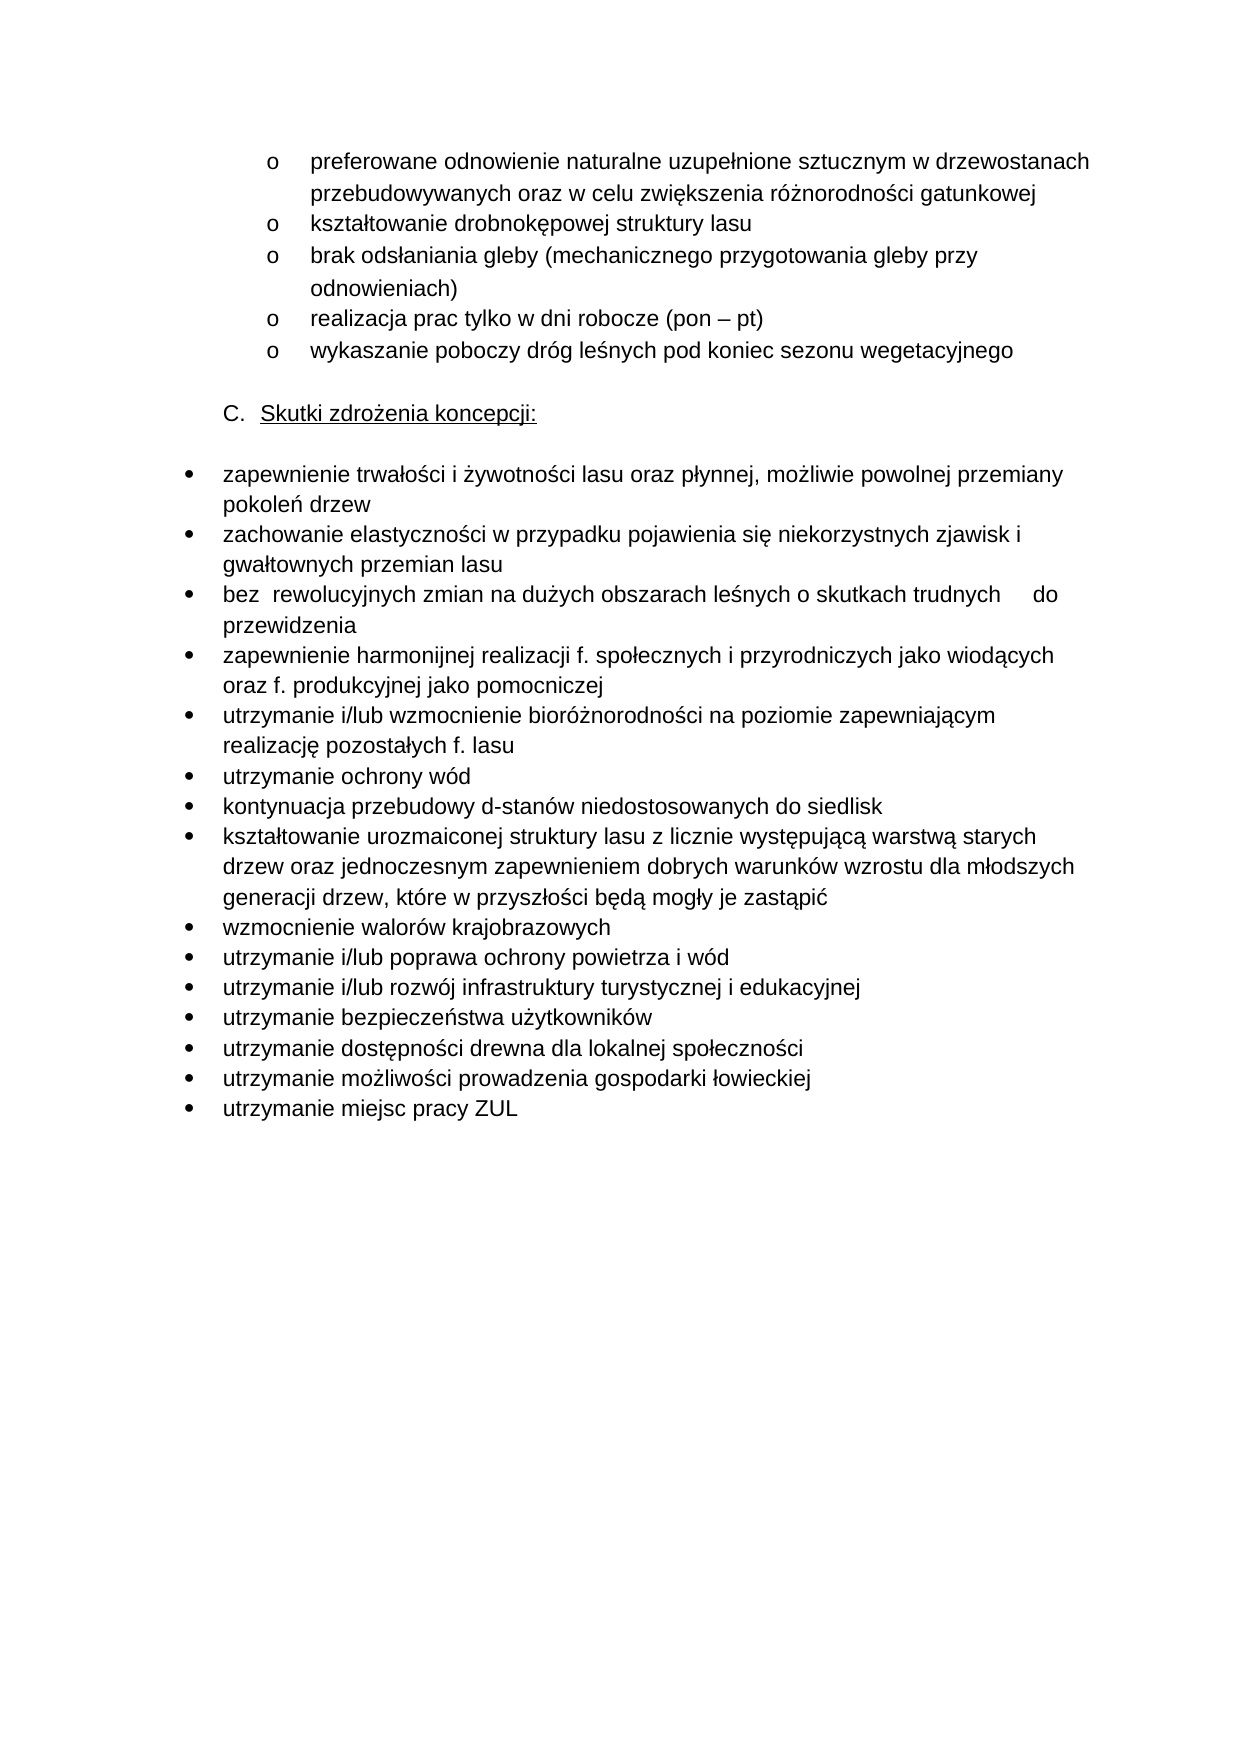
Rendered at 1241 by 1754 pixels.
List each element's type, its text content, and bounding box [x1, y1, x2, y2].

list utrzymanie i/lub poprawa ochrony powietrza i wód [185, 944, 1093, 970]
list zapewnienie harmonijnej realizacji f. społecznych i przyrodniczych jako wiodących oraz f. produkcyjnej jako pomocniczej [185, 642, 1093, 698]
list wzmocnienie walorów krajobrazowych [185, 914, 1093, 940]
list utrzymanie miejsc pracy ZUL [185, 1095, 1093, 1121]
list kształtowanie urozmaiconej struktury lasu z licznie występującą warstwą starych drzew oraz jednoczesnym zapewnieniem dobrych warunków wzrostu dla młodszych generacji drzew, które w przyszłości będą mogły je zastąpić [185, 823, 1093, 910]
list kształtowanie drobnokępowej struktury lasu [266, 210, 1093, 238]
list zachowanie elastyczności w przypadku pojawienia się niekorzystnych zjawisk i gwałtownych przemian lasu [185, 521, 1093, 577]
list bez rewolucyjnych zmian na dużych obszarach leśnych o skutkach trudnych do przewidzenia [185, 581, 1093, 638]
list zapewnienie trwałości i żywotności lasu oraz płynnej, możliwie powolnej przemiany pokoleń drzew [185, 461, 1093, 517]
list brak odsłaniania gleby (mechanicznego przygotowania gleby przy odnowieniach) [266, 242, 1093, 301]
list Skutki zdrożenia koncepcji: [223, 400, 1093, 426]
list utrzymanie i/lub wzmocnienie bioróżnorodności na poziomie zapewniającym realizację pozostałych f. lasu [185, 702, 1093, 759]
list utrzymanie ochrony wód [185, 763, 1093, 789]
list utrzymanie dostępności drewna dla lokalnej społeczności [185, 1034, 1093, 1061]
list wykaszanie poboczy dróg leśnych pod koniec sezonu wegetacyjnego [266, 337, 1093, 366]
list utrzymanie i/lub rozwój infrastruktury turystycznej i edukacyjnej [185, 974, 1093, 1000]
list utrzymanie możliwości prowadzenia gospodarki łowieckiej [185, 1065, 1093, 1091]
list kontynuacja przebudowy d-stanów niedostosowanych do siedlisk [185, 793, 1093, 819]
list realizacja prac tylko w dni robocze (pon – pt) [266, 305, 1093, 333]
list preferowane odnowienie naturalne uzupełnione sztucznym w drzewostanach przebudowywanych oraz w celu zwiększenia różnorodności gatunkowej [266, 148, 1093, 206]
list utrzymanie bezpieczeństwa użytkowników [185, 1004, 1093, 1031]
